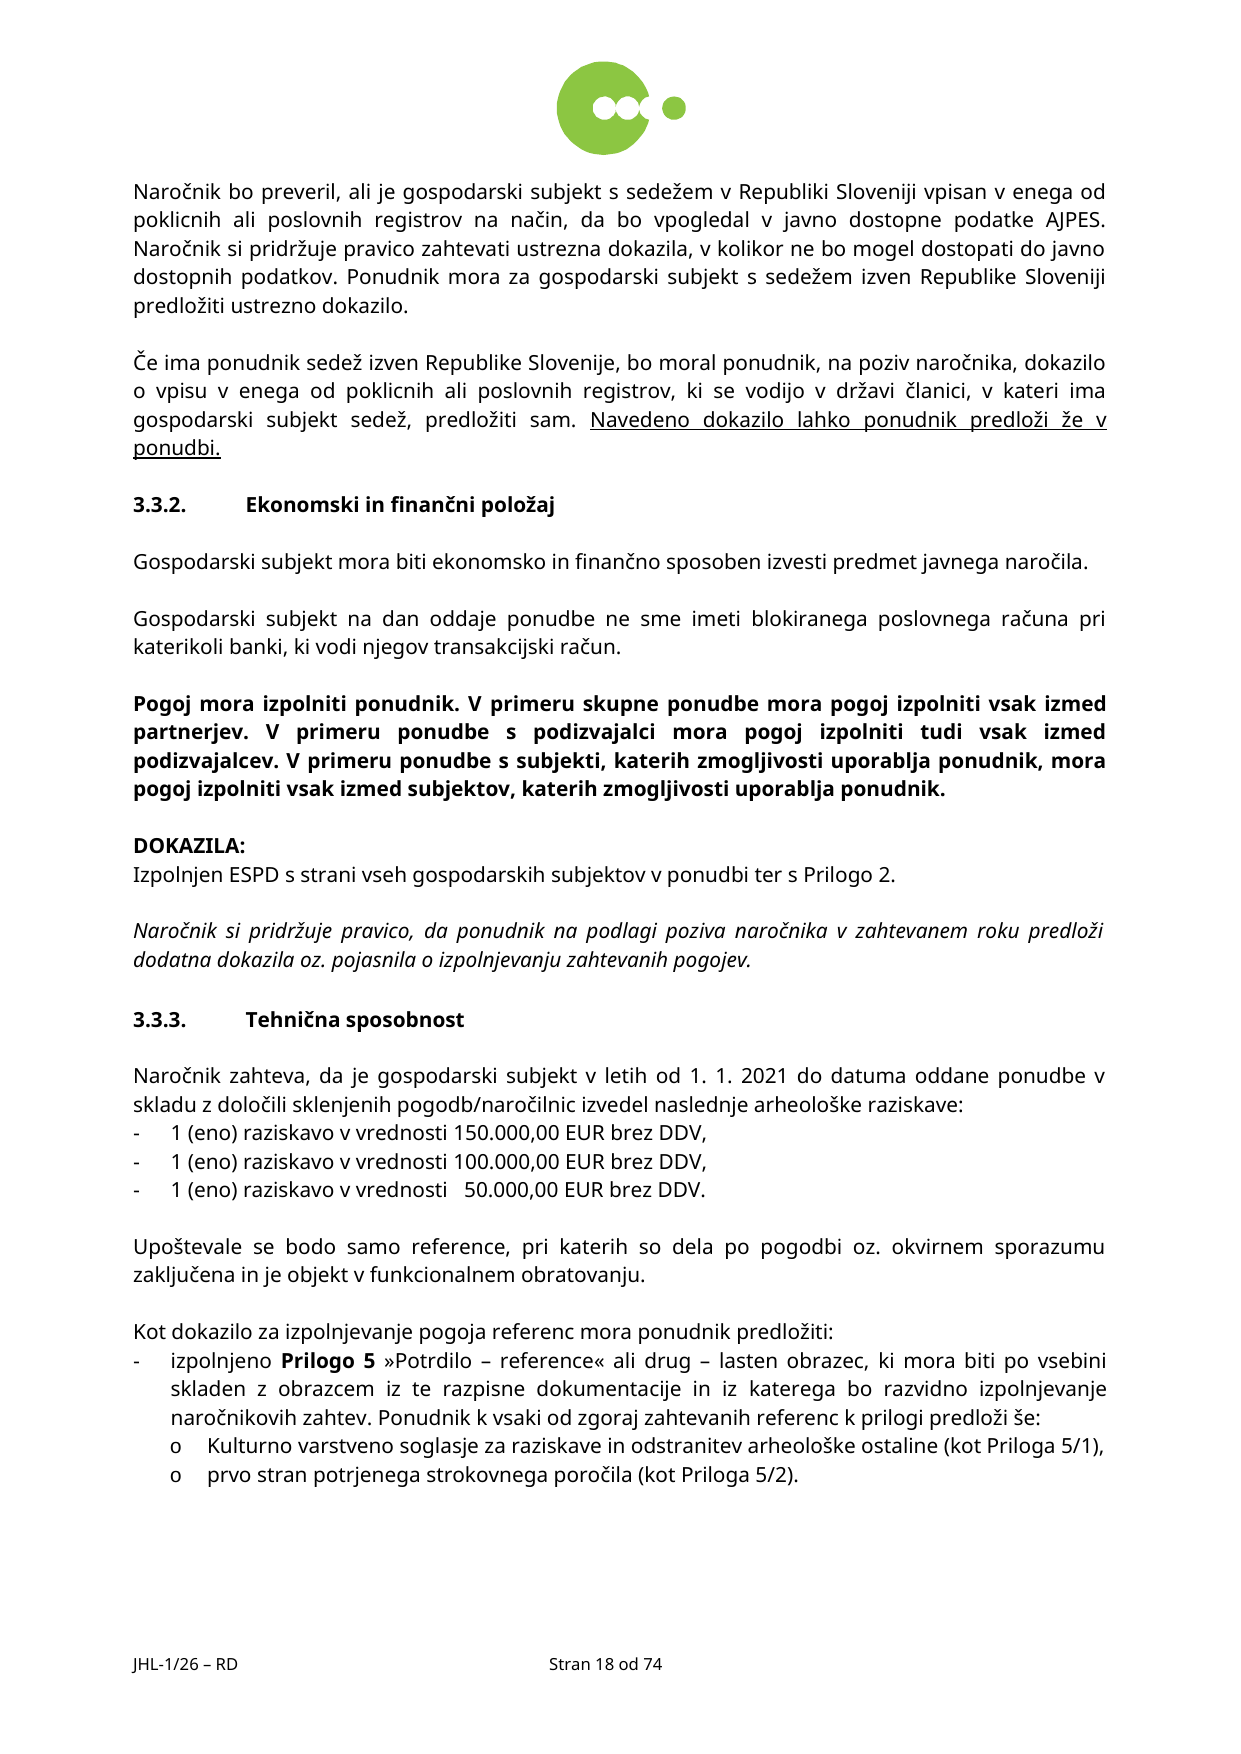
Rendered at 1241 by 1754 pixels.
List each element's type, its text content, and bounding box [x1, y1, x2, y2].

list 1 (eno) raziskavo v vrednosti 100.000,00 EUR brez DDV, [133, 1147, 1107, 1175]
list izpolnjeno Prilogo 5 »Potrdilo – reference« ali drug – lasten obrazec, ki mora biti po vsebini skladen z obrazcem iz te razpisne dokumentacije in iz katerega bo razvidno izpolnjevanje naročnikovih zahtev. Ponudnik k vsaki od zgoraj zahtevanih referenc k prilogi predloži še: [133, 1346, 1107, 1431]
text Naročnik bo preveril, ali je gospodarski subjekt s sedežem v Republiki Sloveniji vpisan v enega od poklicnih ali poslovnih registrov na način, da bo vpogledal v javno dostopne podatke AJPES. Naročnik si pridržuje pravico zahtevati ustrezna dokazila, v kolikor ne bo mogel dostopati do javno dostopnih podatkov. Ponudnik mora za gospodarski subjekt s sedežem izven Republike Sloveniji predložiti ustrezno dokazilo. [133, 177, 1107, 319]
text Upoštevale se bodo samo reference, pri katerih so dela po pogodbi oz. okvirnem sporazumu zaključena in je objekt v funkcionalnem obratovanju. [133, 1232, 1107, 1289]
text Izpolnjen ESPD s strani vseh gospodarskih subjektov v ponudbi ter s Prilogo 2. [133, 860, 1107, 888]
text Gospodarski subjekt mora biti ekonomsko in finančno sposoben izvesti predmet javnega naročila. [133, 547, 1107, 575]
text Gospodarski subjekt na dan oddaje ponudbe ne sme imeti blokiranega poslovnega računa pri katerikoli banki, ki vodi njegov transakcijski račun. [133, 604, 1107, 661]
list Kulturno varstveno soglasje za raziskave in odstranitev arheološke ostaline (kot Priloga 5/1), [169, 1431, 1107, 1460]
list Ekonomski in finančni položaj [133, 490, 1107, 518]
list 1 (eno) raziskavo v vrednosti 150.000,00 EUR brez DDV, [133, 1118, 1107, 1147]
text Kot dokazilo za izpolnjevanje pogoja referenc mora ponudnik predložiti: [133, 1317, 1107, 1346]
list Tehnična sposobnost [133, 1005, 1107, 1033]
text DOKAZILA: [133, 831, 1107, 860]
list prvo stran potrjenega strokovnega poročila (kot Priloga 5/2). [169, 1460, 1107, 1488]
text Naročnik si pridržuje pravico, da ponudnik na podlagi poziva naročnika v zahtevanem roku predloži dodatna dokazila oz. pojasnila o izpolnjevanju zahtevanih pogojev. [133, 917, 1107, 973]
text Naročnik zahteva, da je gospodarski subjekt v letih od 1. 1. 2021 do datuma oddane ponudbe v skladu z določili sklenjenih pogodb/naročilnic izvedel naslednje arheološke raziskave: [133, 1062, 1107, 1118]
text Če ima ponudnik sedež izven Republike Slovenije, bo moral ponudnik, na poziv naročnika, dokazilo o vpisu v enega od poklicnih ali poslovnih registrov, ki se vodijo v državi članici, v kateri ima gospodarski subjekt sedež, predložiti sam. Navedeno dokazilo lahko ponudnik predloži že v ponudbi. [133, 348, 1107, 462]
text Pogoj mora izpolniti ponudnik. V primeru skupne ponudbe mora pogoj izpolniti vsak izmed partnerjev. V primeru ponudbe s podizvajalci mora pogoj izpolniti tudi vsak izmed podizvajalcev. V primeru ponudbe s subjekti, katerih zmogljivosti uporablja ponudnik, mora pogoj izpolniti vsak izmed subjektov, katerih zmogljivosti uporablja ponudnik. [133, 689, 1107, 803]
list 1 (eno) raziskavo v vrednosti 50.000,00 EUR brez DDV. [133, 1175, 1107, 1204]
